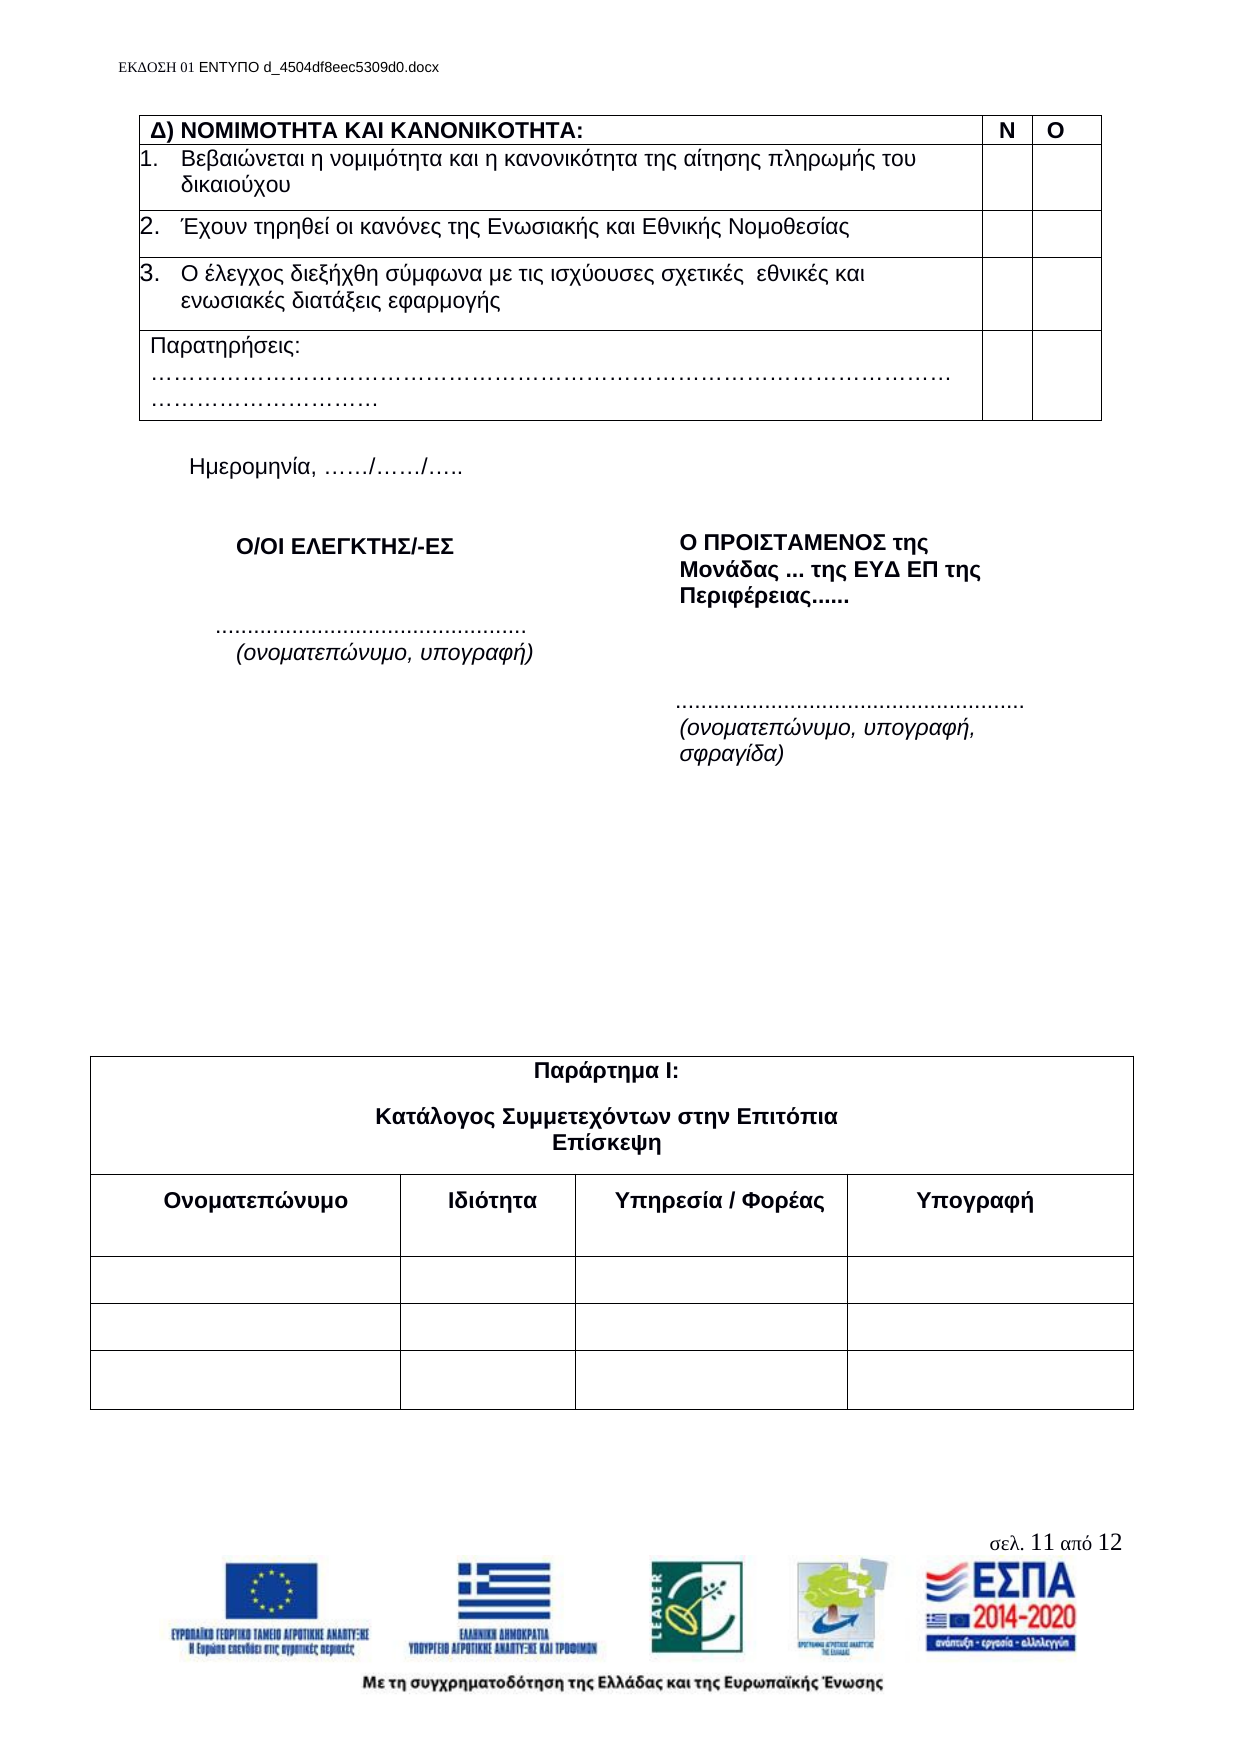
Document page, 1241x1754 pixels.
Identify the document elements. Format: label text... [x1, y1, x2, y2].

table_cell [91, 1257, 400, 1303]
table_cell [848, 1304, 1133, 1350]
text Ημερομηνία, ……/……/….. [189, 453, 1122, 479]
table_cell [576, 1351, 847, 1409]
table_cell Ιδιότητα [401, 1175, 575, 1256]
table_cell Παρατηρήσεις: ……………………………………………………………………………………………………………………… [140, 331, 982, 420]
table_header Παράρτημα Ι: Κατάλογος Συμμετεχόντων στην Επιτόπια Επίσκεψη [91, 1057, 1133, 1173]
table_header ΟΧΙ [1033, 116, 1101, 144]
table_header Ο/ΟΙ ΕΛΕΓΚΤΗΣ/-ΕΣ ................................................. (ονοματεπώνυμο, υπογραφή) [204, 506, 572, 783]
table_cell [1033, 258, 1101, 330]
table_cell [983, 145, 1032, 210]
table_cell [576, 1304, 847, 1350]
table_cell [91, 1351, 400, 1409]
table_cell [91, 1304, 400, 1350]
table_cell [401, 1304, 575, 1350]
table_header Δ) ΝΟΜΙΜΟΤΗΤΑ ΚΑΙ ΚΑΝΟΝΙΚΟΤΗΤΑ: [140, 116, 982, 144]
table_cell [576, 1257, 847, 1303]
table_cell Βεβαιώνεται η νομιμότητα και η κανονικότητα της αίτησης πληρωμής του δικαιούχου [140, 145, 982, 210]
table_cell [1033, 331, 1101, 420]
table_cell Υπογραφή [848, 1175, 1133, 1256]
table_cell Έχουν τηρηθεί οι κανόνες της Ενωσιακής και Εθνικής Νομοθεσίας [140, 211, 982, 257]
table_header Ο ΠΡΟΙΣΤΑΜΕΝΟΣ της Μονάδας ... της ΕΥΔ ΕΠ της Περιφέρειας...... ....................................................... (ονοματεπώνυμο, υπογραφή, σφραγίδα) [572, 506, 1036, 783]
table_cell [983, 258, 1032, 330]
table_cell [1033, 145, 1101, 210]
table_cell [848, 1351, 1133, 1409]
table_cell [983, 211, 1032, 257]
picture [158, 1555, 1082, 1701]
table_cell Ονοματεπώνυμο [91, 1175, 400, 1256]
table_cell [1033, 211, 1101, 257]
table_header ΝΑΙ [983, 116, 1032, 144]
table_cell Ο έλεγχος διεξήχθη σύμφωνα με τις ισχύουσες σχετικές εθνικές και ενωσιακές διατάξεις εφαρμογής [140, 258, 982, 330]
table_cell [848, 1257, 1133, 1303]
table_cell [401, 1257, 575, 1303]
table_cell Υπηρεσία / Φορέας [576, 1175, 847, 1256]
table_cell [401, 1351, 575, 1409]
table_cell [983, 331, 1032, 420]
